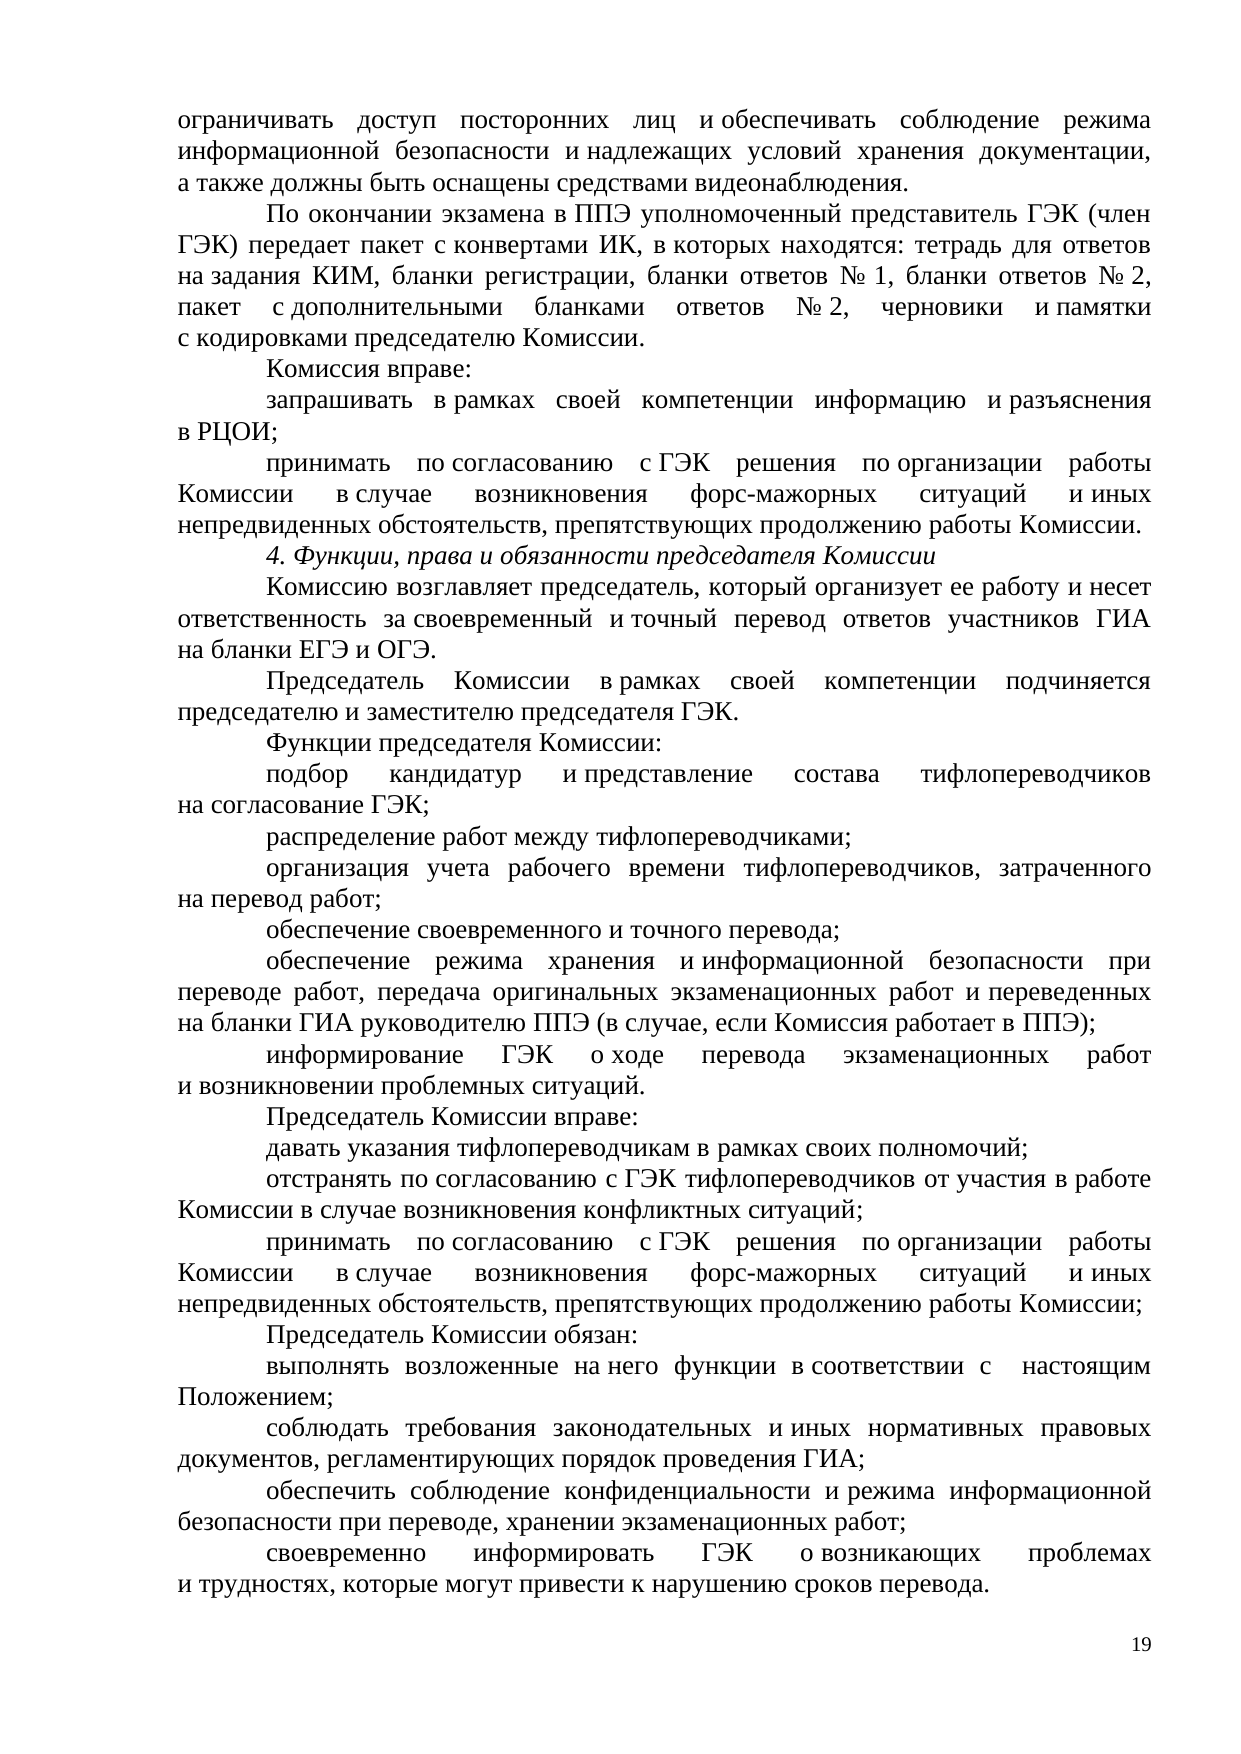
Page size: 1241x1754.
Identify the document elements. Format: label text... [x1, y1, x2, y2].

text Комиссию возглавляет председатель, который организует ее работу и несет ответственность за своевременный и точный перевод ответов участников ГИА на бланки ЕГЭ и ОГЭ. [177, 571, 1152, 664]
text распределение работ между тифлопереводчиками; [177, 820, 1152, 851]
text Председатель Комиссии в рамках своей компетенции подчиняется председателю и заместителю председателя ГЭК. [177, 664, 1152, 726]
text По окончании экзамена в ППЭ уполномоченный представитель ГЭК (член ГЭК) передает пакет с конвертами ИК, в которых находятся: тетрадь для ответов на задания КИМ, бланки регистрации, бланки ответов № 1, бланки ответов № 2, пакет с дополнительными бланками ответов № 2, черновики и памятки с кодировками председателю Комиссии. [177, 197, 1152, 352]
text обеспечить соблюдение конфиденциальности и режима информационной безопасности при переводе, хранении экзаменационных работ; [177, 1474, 1152, 1536]
text организация учета рабочего времени тифлопереводчиков, затраченного на перевод работ; [177, 851, 1152, 913]
text запрашивать в рамках своей компетенции информацию и разъяснения в РЦОИ; [177, 384, 1152, 446]
text принимать по согласованию с ГЭК решения по организации работы Комиссии в случае возникновения форс-мажорных ситуаций и иных непредвиденных обстоятельств, препятствующих продолжению работы Комиссии; [177, 1224, 1152, 1318]
text Функции председателя Комиссии: [177, 726, 1152, 757]
text Комиссия вправе: [177, 352, 1152, 384]
text обеспечение режима хранения и информационной безопасности при переводе работ, передача оригинальных экзаменационных работ и переведенных на бланки ГИА руководителю ППЭ (в случае, если Комиссия работает в ППЭ); [177, 944, 1152, 1038]
text принимать по согласованию с ГЭК решения по организации работы Комиссии в случае возникновения форс-мажорных ситуаций и иных непредвиденных обстоятельств, препятствующих продолжению работы Комиссии. [177, 446, 1152, 539]
text соблюдать требования законодательных и иных нормативных правовых документов, регламентирующих порядок проведения ГИА; [177, 1411, 1152, 1474]
text отстранять по согласованию с ГЭК тифлопереводчиков от участия в работе Комиссии в случае возникновения конфликтных ситуаций; [177, 1162, 1152, 1224]
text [177, 103, 1152, 197]
text давать указания тифлопереводчикам в рамках своих полномочий; [177, 1131, 1152, 1162]
text информирование ГЭК о ходе перевода экзаменационных работ и возникновении проблемных ситуаций. [177, 1038, 1152, 1100]
text Председатель Комиссии обязан: [177, 1318, 1152, 1349]
text 4. Функции, права и обязанности председателя Комиссии [177, 539, 1152, 571]
text Председатель Комиссии вправе: [177, 1100, 1152, 1131]
text своевременно информировать ГЭК о возникающих проблемах и трудностях, которые могут привести к нарушению сроков перевода. [177, 1536, 1152, 1598]
text подбор кандидатур и представление состава тифлопереводчиков на согласование ГЭК; [177, 757, 1152, 820]
text обеспечение своевременного и точного перевода; [177, 913, 1152, 944]
text выполнять возложенные на него функции в соответствии с настоящим Положением; [177, 1349, 1152, 1411]
